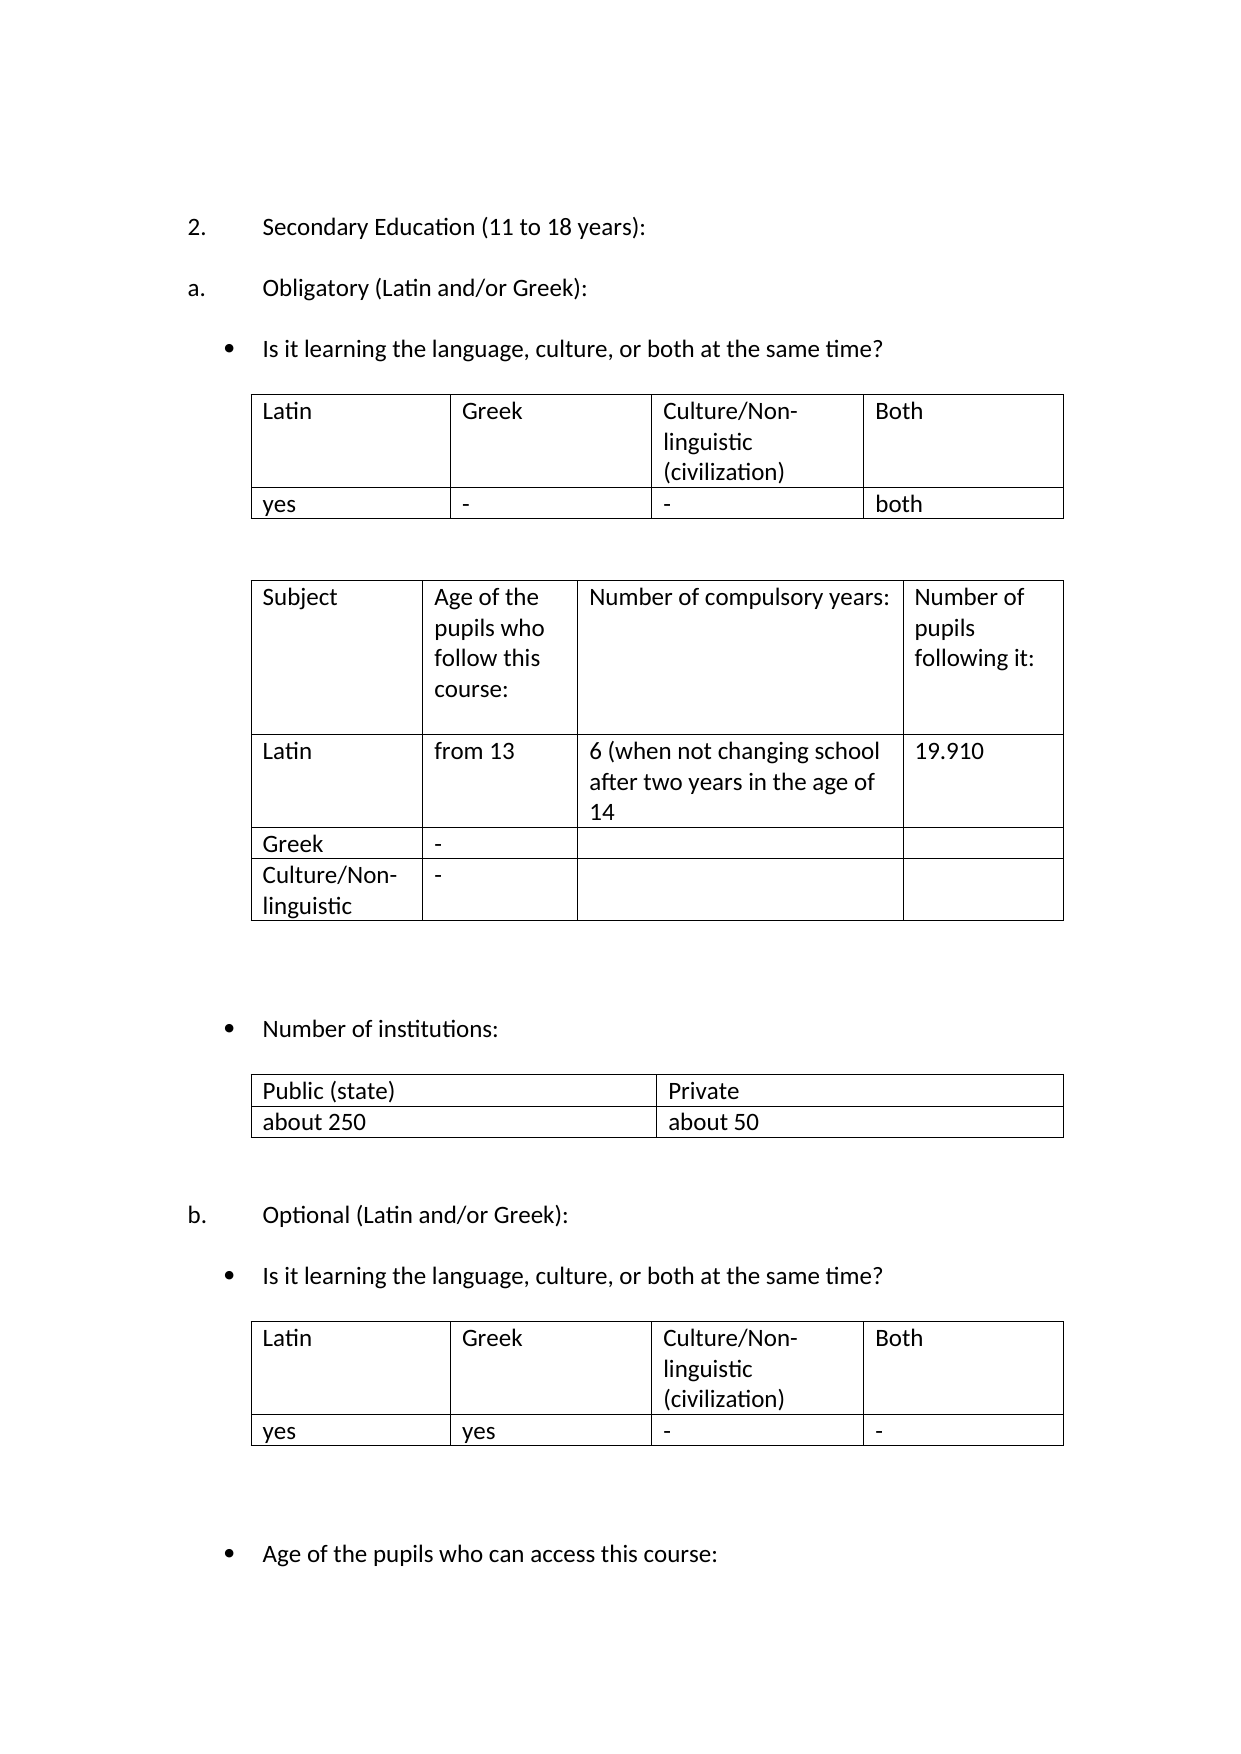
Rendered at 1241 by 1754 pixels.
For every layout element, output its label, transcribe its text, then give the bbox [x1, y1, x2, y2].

text 2. Secondary Education (11 to 18 years): [187, 211, 1053, 242]
table_cell Greek [252, 828, 422, 858]
table_cell Latin [252, 735, 422, 827]
table_cell 6 (when not changing school after two years in the age of 14 [578, 735, 903, 827]
table_header Number of pupils following it: [904, 581, 1063, 734]
table_cell [578, 828, 903, 858]
text b. Optional (Latin and/or Greek): [187, 1199, 1053, 1230]
table_header Latin [252, 395, 450, 487]
table_header Number of compulsory years: [578, 581, 903, 734]
table_header Culture/Non-linguistic (civilization) [652, 1322, 863, 1414]
table_cell - [652, 488, 863, 518]
table_header Culture/Non-linguistic (civilization) [652, 395, 863, 487]
table_cell yes [252, 488, 450, 518]
table_cell - [451, 488, 651, 518]
table_cell 19.910 [904, 735, 1063, 827]
table_header Greek [451, 395, 651, 487]
list Age of the pupils who can access this course: [225, 1538, 1053, 1568]
table_cell - [423, 828, 577, 858]
table_header Public (state) [252, 1075, 656, 1106]
table_cell Culture/Non-linguistic [252, 859, 422, 920]
table_cell about 50 [657, 1107, 1063, 1137]
table_cell [578, 859, 903, 920]
text a. Obligatory (Latin and/or Greek): [187, 272, 1053, 303]
table_cell both [864, 488, 1063, 518]
table_cell yes [252, 1415, 450, 1445]
table_header Subject [252, 581, 422, 734]
table_cell - [864, 1415, 1063, 1445]
table_header Private [657, 1075, 1063, 1106]
table_header Age of the pupils who follow this course: [423, 581, 577, 734]
table_header Greek [451, 1322, 651, 1414]
table_header Both [864, 395, 1063, 487]
table_cell from 13 [423, 735, 577, 827]
table_cell [904, 859, 1063, 920]
table_cell yes [451, 1415, 651, 1445]
list Is it learning the language, culture, or both at the same time? [225, 333, 1053, 364]
table_cell about 250 [252, 1107, 656, 1137]
table_header Both [864, 1322, 1063, 1414]
table_cell - [423, 859, 577, 920]
list Is it learning the language, culture, or both at the same time? [225, 1260, 1053, 1291]
table_cell - [652, 1415, 863, 1445]
table_cell [904, 828, 1063, 858]
table_header Latin [252, 1322, 450, 1414]
list Number of institutions: [225, 1013, 1053, 1043]
